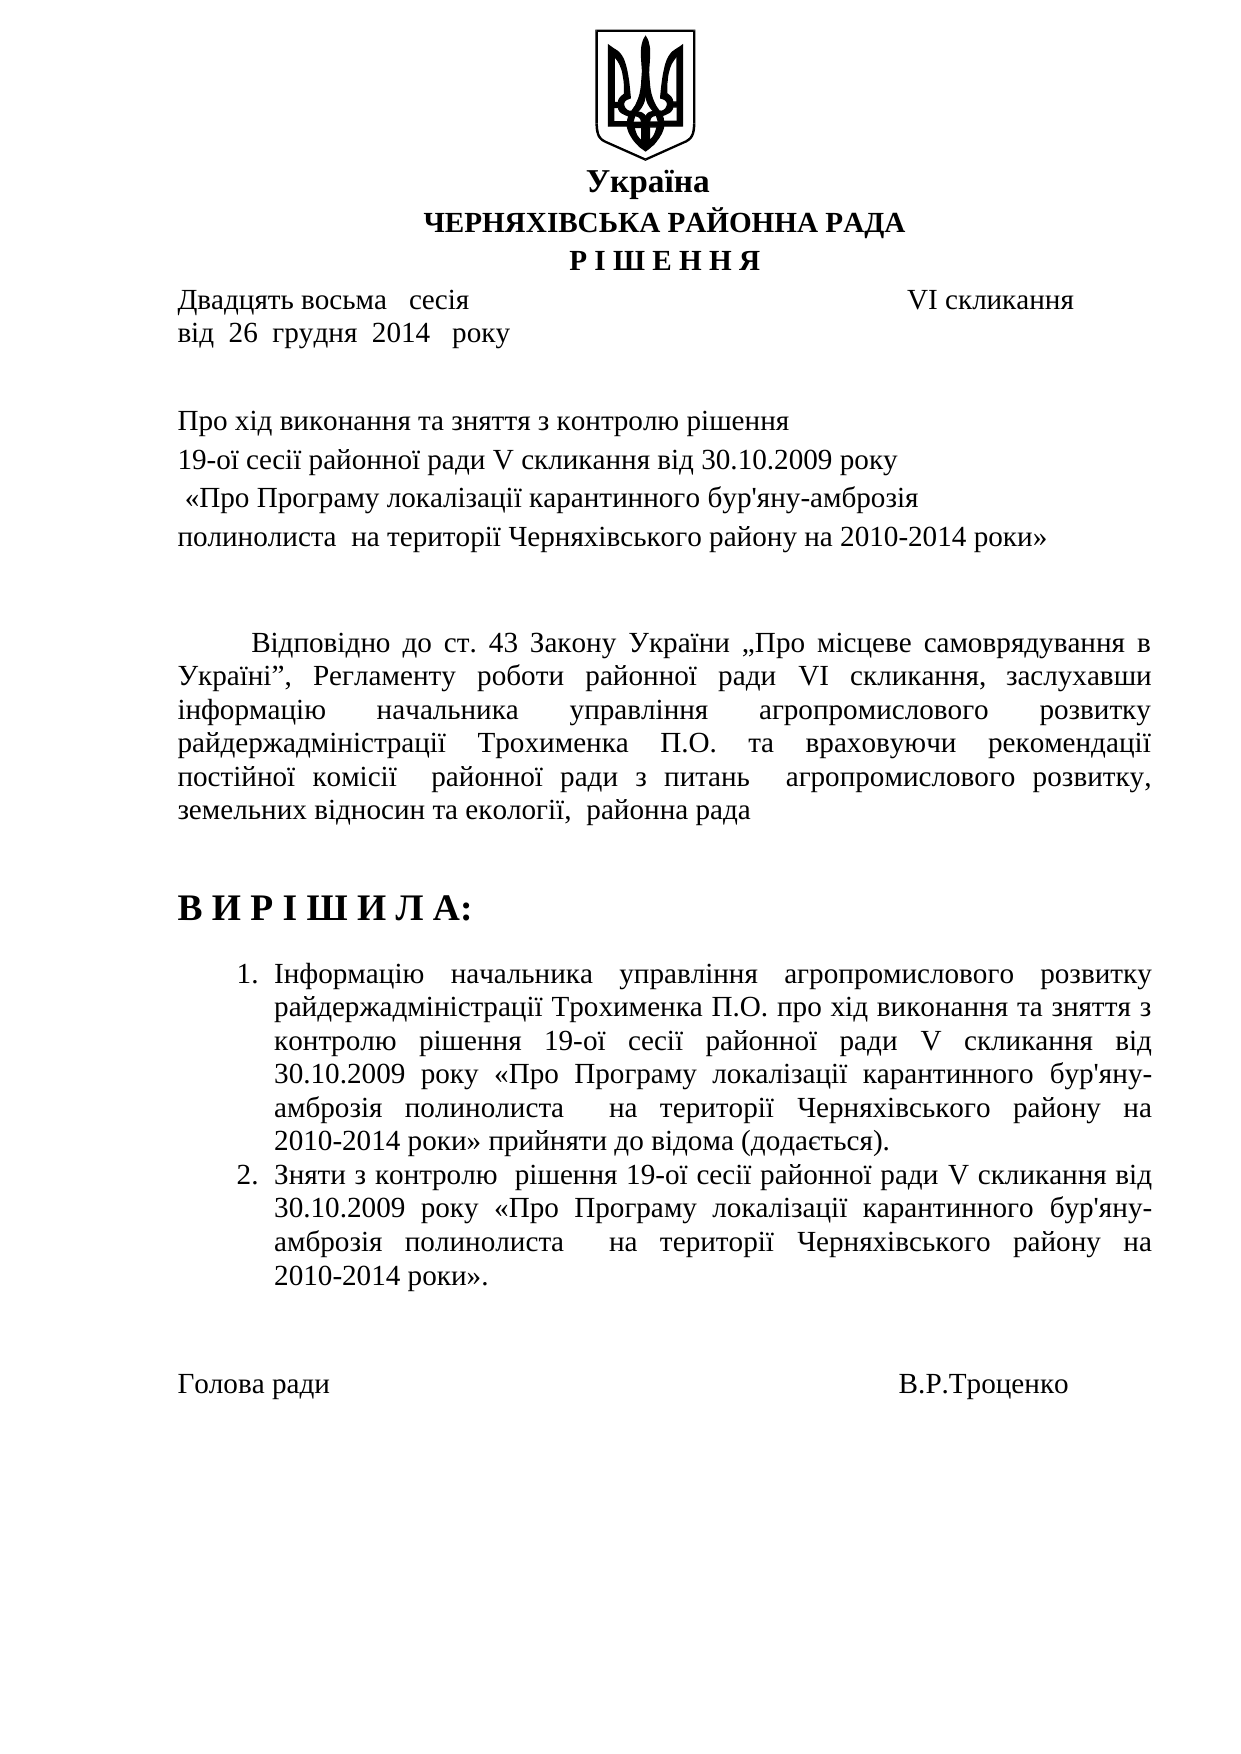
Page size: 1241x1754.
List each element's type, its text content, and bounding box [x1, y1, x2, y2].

text Про хід виконання та зняття з контролю рішення [177, 403, 1152, 437]
text ЧЕРНЯХІВСЬКА РАЙОННА РАДА [177, 205, 1152, 238]
text 19-ої сесії районної ради V скликання від 30.10.2009 року [177, 442, 1152, 476]
text Двадцять восьма сесія VІ скликання [177, 282, 1152, 316]
text «Про Програму локалізації карантинного бур'яну-амброзія [177, 481, 1152, 514]
list Інформацію начальника управління агропромислового розвитку райдержадміністрації Трохименка П.О. про хід виконання та зняття з контролю рішення 19-ої сесії районної ради V скликання від 30.10.2009 року «Про Програму локалізації карантинного бур'яну-амброзія полинолиста на території Черняхівського району на 2010-2014 роки» прийняти до відома (додається). [236, 956, 1152, 1157]
text Україна [177, 161, 1152, 199]
text полинолиста на території Черняхівського району на 2010-2014 роки» [177, 519, 1152, 553]
text Голова ради В.Р.Троценко [177, 1366, 1152, 1400]
text Р І Ш Е Н Н Я [177, 243, 1152, 277]
list Зняти з контролю рішення 19-ої сесії районної ради V скликання від 30.10.2009 року «Про Програму локалізації карантинного бур'яну-амброзія полинолиста на території Черняхівського району на 2010-2014 роки». [236, 1157, 1152, 1291]
text В И Р І Ш И Л А: [177, 885, 1181, 928]
text від 26 грудня 2014 року [177, 316, 1152, 349]
text Відповідно до ст. 43 Закону України „Про місцеве самоврядування в Україні”, Регламенту роботи районної ради VI скликання, заслухавши інформацію начальника управління агропромислового розвитку райдержадміністрації Трохименка П.О. та враховуючи рекомендації постійної комісії районної ради з питань агропромислового розвитку, земельних відносин та екології, районна рада [177, 625, 1152, 826]
